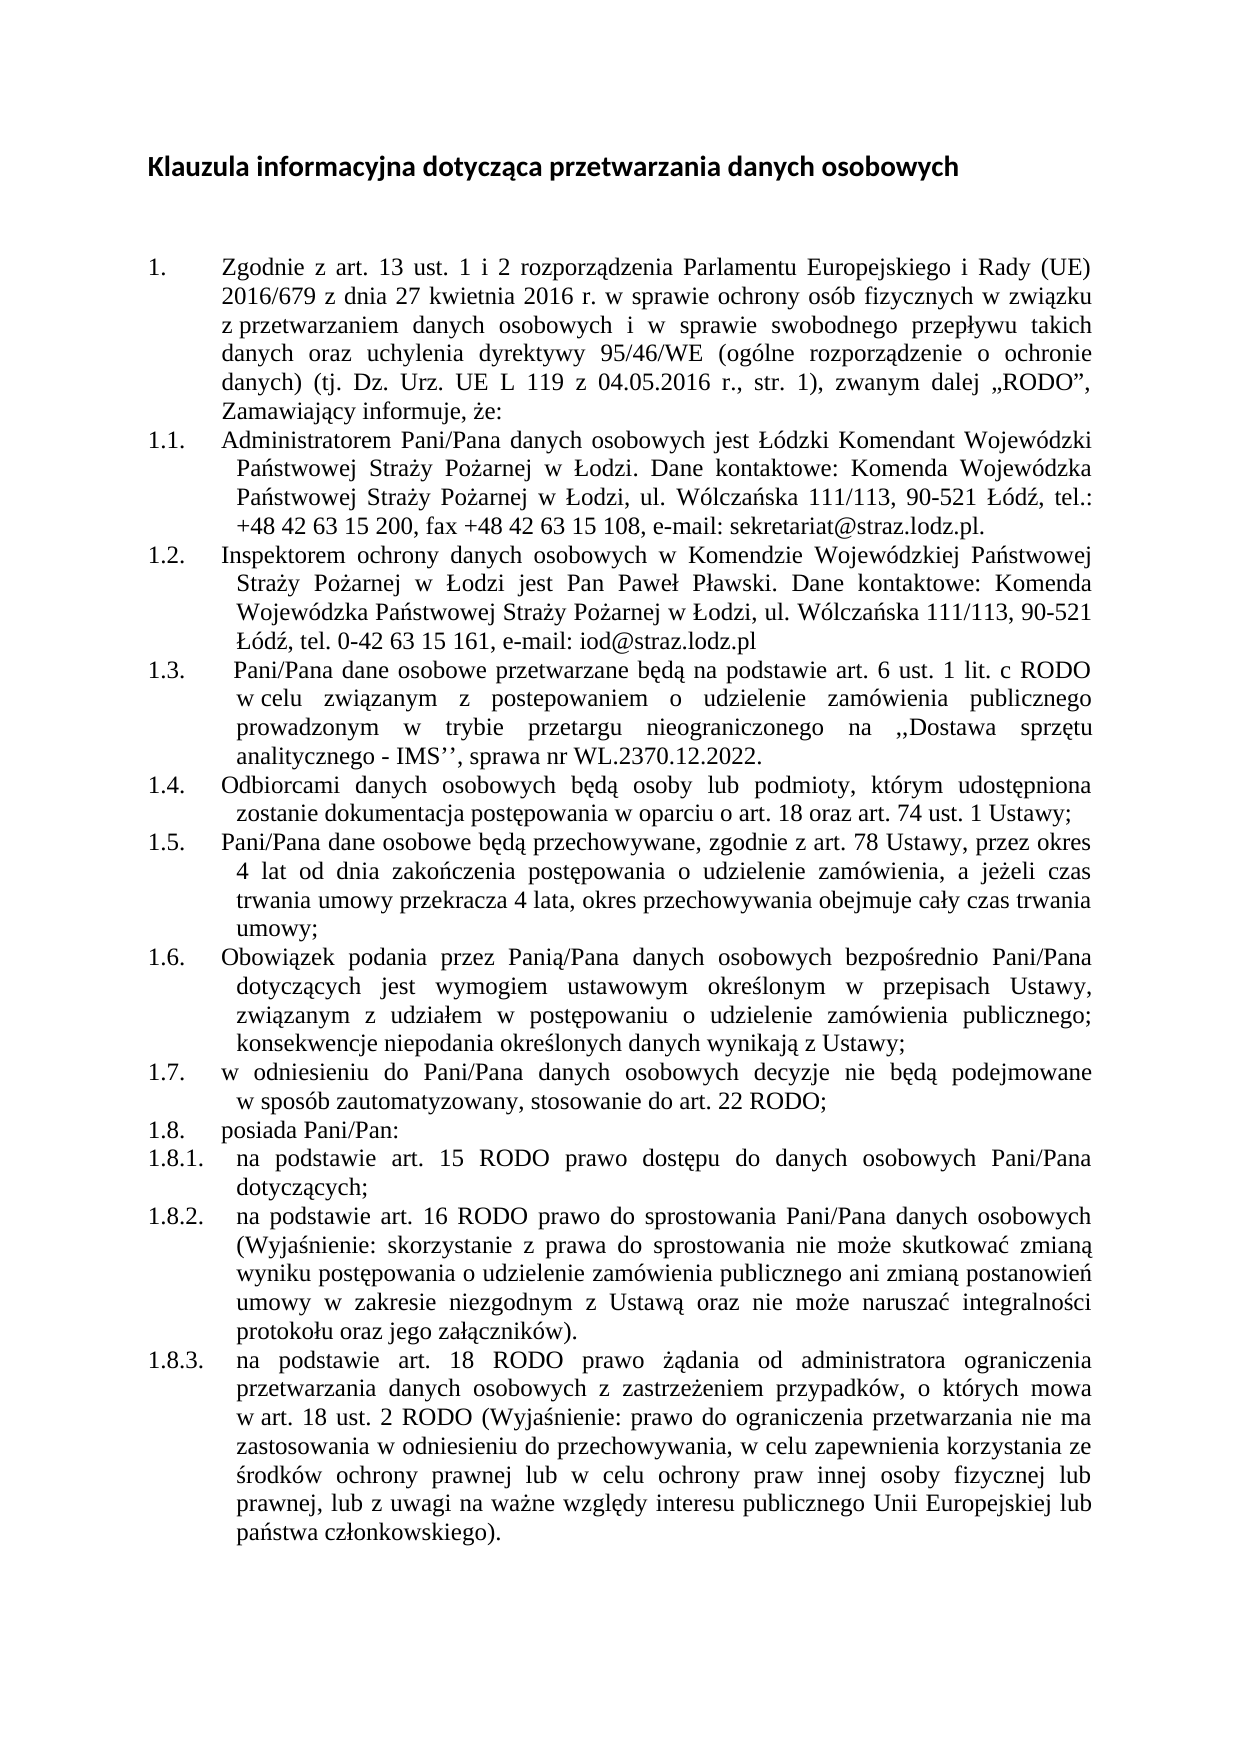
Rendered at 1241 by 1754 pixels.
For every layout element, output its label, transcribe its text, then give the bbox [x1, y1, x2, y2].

list w odniesieniu do Pani/Pana danych osobowych decyzje nie będą podejmowane w sposób zautomatyzowany, stosowanie do art. 22 RODO; [148, 1057, 1093, 1115]
list na podstawie art. 15 RODO prawo dostępu do danych osobowych Pani/Pana dotyczących; [148, 1143, 1093, 1201]
list Odbiorcami danych osobowych będą osoby lub podmioty, którym udostępniona zostanie dokumentacja postępowania w oparciu o art. 18 oraz art. 74 ust. 1 Ustawy; [148, 770, 1093, 827]
list Obowiązek podania przez Panią/Pana danych osobowych bezpośrednio Pani/Pana dotyczących jest wymogiem ustawowym określonym w przepisach Ustawy, związanym z udziałem w postępowaniu o udzielenie zamówienia publicznego; konsekwencje niepodania określonych danych wynikają z Ustawy; [148, 942, 1093, 1057]
list na podstawie art. 16 RODO prawo do sprostowania Pani/Pana danych osobowych (Wyjaśnienie: skorzystanie z prawa do sprostowania nie może skutkować zmianą wyniku postępowania o udzielenie zamówienia publicznego ani zmianą postanowień umowy w zakresie niezgodnym z Ustawą oraz nie może naruszać integralności protokołu oraz jego załączników). [148, 1201, 1093, 1345]
list na podstawie art. 18 RODO prawo żądania od administratora ograniczenia przetwarzania danych osobowych z zastrzeżeniem przypadków, o których mowa w art. 18 ust. 2 RODO (Wyjaśnienie: prawo do ograniczenia przetwarzania nie ma zastosowania w odniesieniu do przechowywania, w celu zapewnienia korzystania ze środków ochrony prawnej lub w celu ochrony praw innej osoby fizycznej lub prawnej, lub z uwagi na ważne względy interesu publicznego Unii Europejskiej lub państwa członkowskiego). [148, 1345, 1093, 1546]
list Zgodnie z art. 13 ust. 1 i 2 rozporządzenia Parlamentu Europejskiego i Rady (UE) 2016/679 z dnia 27 kwietnia 2016 r. w sprawie ochrony osób fizycznych w związku z przetwarzaniem danych osobowych i w sprawie swobodnego przepływu takich danych oraz uchylenia dyrektywy 95/46/WE (ogólne rozporządzenie o ochronie danych) (tj. Dz. Urz. UE L 119 z 04.05.2016 r., str. 1), zwanym dalej „RODO”, Zamawiający informuje, że: [148, 252, 1093, 425]
list Administratorem Pani/Pana danych osobowych jest Łódzki Komendant Wojewódzki Państwowej Straży Pożarnej w Łodzi. Dane kontaktowe: Komenda Wojewódzka Państwowej Straży Pożarnej w Łodzi, ul. Wólczańska 111/113, 90-521 Łódź, tel.: +48 42 63 15 200, fax +48 42 63 15 108, e-mail: sekretariat@straz.lodz.pl. [148, 425, 1093, 540]
list posiada Pani/Pan: [148, 1115, 1093, 1143]
list Pani/Pana dane osobowe będą przechowywane, zgodnie z art. 78 Ustawy, przez okres 4 lat od dnia zakończenia postępowania o udzielenie zamówienia, a jeżeli czas trwania umowy przekracza 4 lata, okres przechowywania obejmuje cały czas trwania umowy; [148, 827, 1093, 942]
text Klauzula informacyjna dotycząca przetwarzania danych osobowych [148, 148, 1093, 183]
list Pani/Pana dane osobowe przetwarzane będą na podstawie art. 6 ust. 1 lit. c RODO w celu związanym z postepowaniem o udzielenie zamówienia publicznego prowadzonym w trybie przetargu nieograniczonego na ,,Dostawa sprzętu analitycznego - IMS’’, sprawa nr WL.2370.12.2022. [148, 655, 1093, 770]
list Inspektorem ochrony danych osobowych w Komendzie Wojewódzkiej Państwowej Straży Pożarnej w Łodzi jest Pan Paweł Pławski. Dane kontaktowe: Komenda Wojewódzka Państwowej Straży Pożarnej w Łodzi, ul. Wólczańska 111/113, 90-521 Łódź, tel. 0-42 63 15 161, e-mail: iod@straz.lodz.pl [148, 540, 1093, 655]
